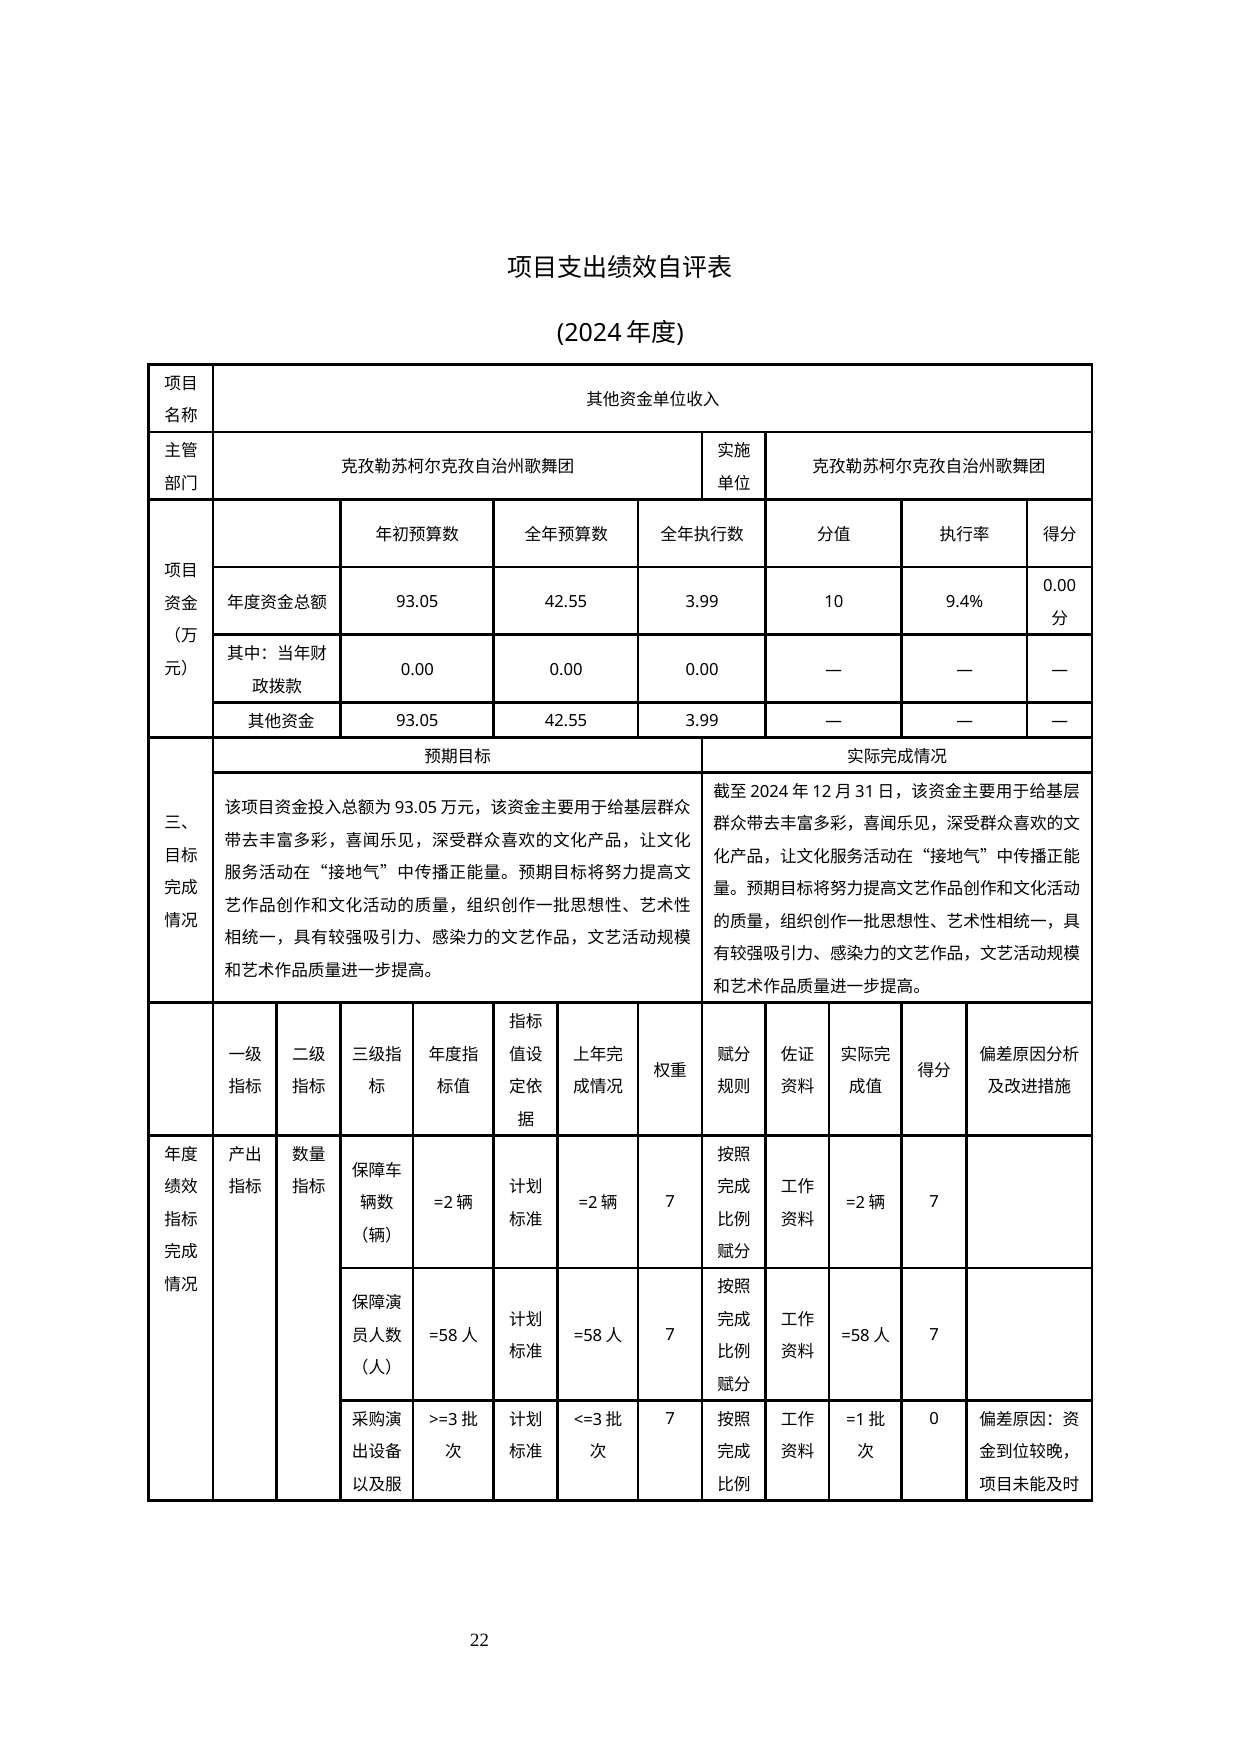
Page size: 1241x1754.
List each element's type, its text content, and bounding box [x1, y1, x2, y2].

table_cell =58人 [830, 1269, 900, 1399]
table_cell 3.99 [639, 704, 764, 736]
table_cell 偏差原因分析及改进措施 [968, 1004, 1091, 1134]
table_cell 计划标准 [495, 1402, 556, 1499]
table_cell 其他资金单位收入 [214, 366, 1091, 431]
table_cell 其他资金 [214, 704, 339, 736]
table_cell 上年完成情况 [559, 1004, 637, 1134]
table_cell 7 [903, 1269, 965, 1399]
table_cell 按照完成比例赋分 [703, 1269, 764, 1399]
table_cell 克孜勒苏柯尔克孜自治州歌舞团 [767, 433, 1091, 498]
table_cell — [767, 704, 900, 736]
table_cell 二级指标 [278, 1004, 339, 1134]
table_cell 赋分规则 [703, 1004, 764, 1134]
table_cell 0 [903, 1402, 965, 1499]
table_cell — [1028, 636, 1091, 701]
table_header 项目支出绩效自评表 [148, 233, 1092, 298]
table_cell >=3批次 [414, 1402, 492, 1499]
table_cell 7 [639, 1137, 701, 1266]
table_cell 3.99 [639, 568, 764, 633]
table_cell (2024年度) [148, 298, 1092, 363]
table_cell 0.00分 [1028, 568, 1091, 633]
table_cell 42.55 [495, 568, 637, 633]
table_cell 全年预算数 [495, 501, 637, 566]
table_cell — [767, 636, 900, 701]
table_cell 该项目资金投入总额为93.05万元，该资金主要用于给基层群众带去丰富多彩，喜闻乐见，深受群众喜欢的文化产品，让文化服务活动在“接地气”中传播正能量。预期目标将努力提高文艺作品创作和文化活动的质量，组织创作一批思想性、艺术性相统一，具有较强吸引力、感染力的文艺作品，文艺活动规模和艺术作品质量进一步提高。 [214, 774, 701, 1001]
table_cell 佐证资料 [767, 1004, 828, 1134]
table_cell =58人 [414, 1269, 492, 1399]
table_cell 按照完成比例赋分 [703, 1137, 764, 1266]
table_cell 年度指标值 [414, 1004, 492, 1134]
table_cell 计划标准 [495, 1137, 556, 1266]
table_cell 9.4% [903, 568, 1026, 633]
table_cell 全年执行数 [639, 501, 764, 566]
table_cell 7 [639, 1269, 701, 1399]
table_cell 保障演员人数（人） [342, 1269, 412, 1399]
table_cell — [903, 636, 1026, 701]
table_cell =2辆 [414, 1137, 492, 1266]
table_cell [214, 501, 339, 566]
table_cell 10 [767, 568, 900, 633]
table_cell — [903, 704, 1026, 736]
table_cell 实际完成情况 [703, 739, 1091, 771]
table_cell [968, 1402, 1091, 1499]
table_cell 93.05 [342, 568, 492, 633]
table_cell [968, 1137, 1091, 1266]
table_cell 采购演出设备以及服装（批次） [342, 1402, 412, 1499]
table_cell 主管部门 [150, 433, 212, 498]
table_cell 数量指标 [278, 1137, 339, 1499]
table_cell 得分 [1028, 501, 1091, 566]
table_cell 实施单位 [703, 433, 764, 498]
table_cell 项目资金 （万元） [150, 501, 212, 736]
table_cell 按照完成比例赋分 [703, 1402, 764, 1499]
table_cell 一级指标 [214, 1004, 275, 1134]
table_cell 截至2024年12月31日，该资金主要用于给基层群众带去丰富多彩，喜闻乐见，深受群众喜欢的文化产品，让文化服务活动在“接地气”中传播正能量。预期目标将努力提高文艺作品创作和文化活动的质量，组织创作一批思想性、艺术性相统一，具有较强吸引力、感染力的文艺作品，文艺活动规模和艺术作品质量进一步提高。 [703, 774, 1091, 1001]
table_cell [968, 1269, 1091, 1399]
table_cell — [1028, 704, 1091, 736]
table_cell 实际完成值 [830, 1004, 900, 1134]
table_cell =2辆 [559, 1137, 637, 1266]
table_cell 预期目标 [214, 739, 701, 771]
table_cell 年度资金总额 [214, 568, 339, 633]
table_cell 分值 [767, 501, 900, 566]
table_cell 0.00 [495, 636, 637, 701]
table_cell 得分 [903, 1004, 965, 1134]
table_cell =58人 [559, 1269, 637, 1399]
table_cell =1批次 [830, 1402, 900, 1499]
table_cell 权重 [639, 1004, 701, 1134]
table_cell 三、目标完成情况 [150, 739, 212, 1001]
table_cell 三级指标 [342, 1004, 412, 1134]
table_cell 93.05 [342, 704, 492, 736]
table_cell 工作资料 [767, 1269, 828, 1399]
table_cell =2辆 [830, 1137, 900, 1266]
table_cell 0.00 [342, 636, 492, 701]
table_cell 其中：当年财政拨款 [214, 636, 339, 701]
table_cell <=3批次 [559, 1402, 637, 1499]
table_cell 产出指标 [214, 1137, 275, 1499]
table_cell 42.55 [495, 704, 637, 736]
table_cell 年初预算数 [342, 501, 492, 566]
table_cell [150, 1004, 212, 1134]
table_cell 工作资料 [767, 1137, 828, 1266]
table_cell 0.00 [639, 636, 764, 701]
table_cell 7 [903, 1137, 965, 1266]
table_cell 执行率 [903, 501, 1026, 566]
table_cell 指标值设定依据 [495, 1004, 556, 1134]
table_cell 计划标准 [495, 1269, 556, 1399]
table_cell 工作资料 [767, 1402, 828, 1499]
table_cell 年度绩效指标完成情况 [150, 1137, 212, 1499]
table_cell 项目名称 [150, 366, 212, 431]
table_cell 保障车辆数（辆） [342, 1137, 412, 1266]
table_cell 7 [639, 1402, 701, 1499]
table_cell 克孜勒苏柯尔克孜自治州歌舞团 [214, 433, 701, 498]
